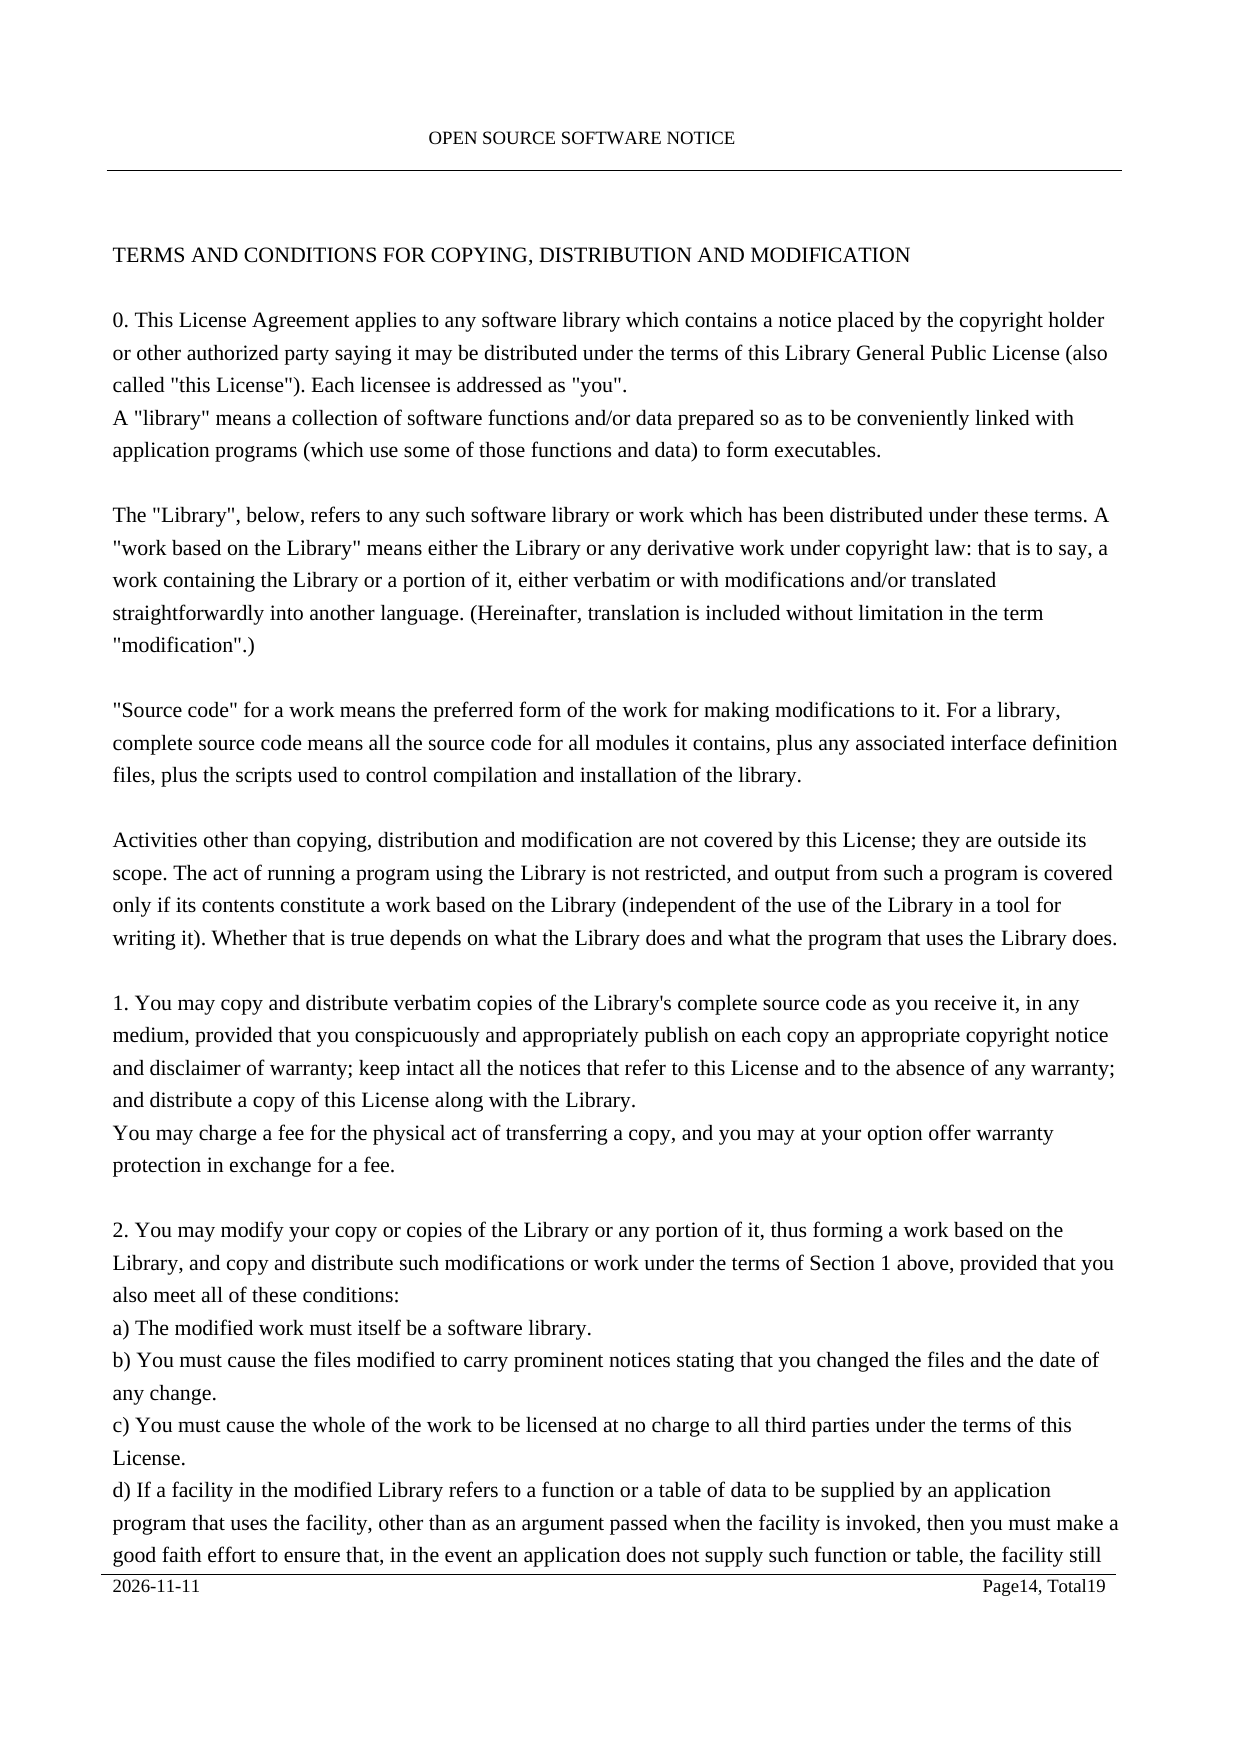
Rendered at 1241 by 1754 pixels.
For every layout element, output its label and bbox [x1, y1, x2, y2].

text [112, 206, 1128, 1571]
